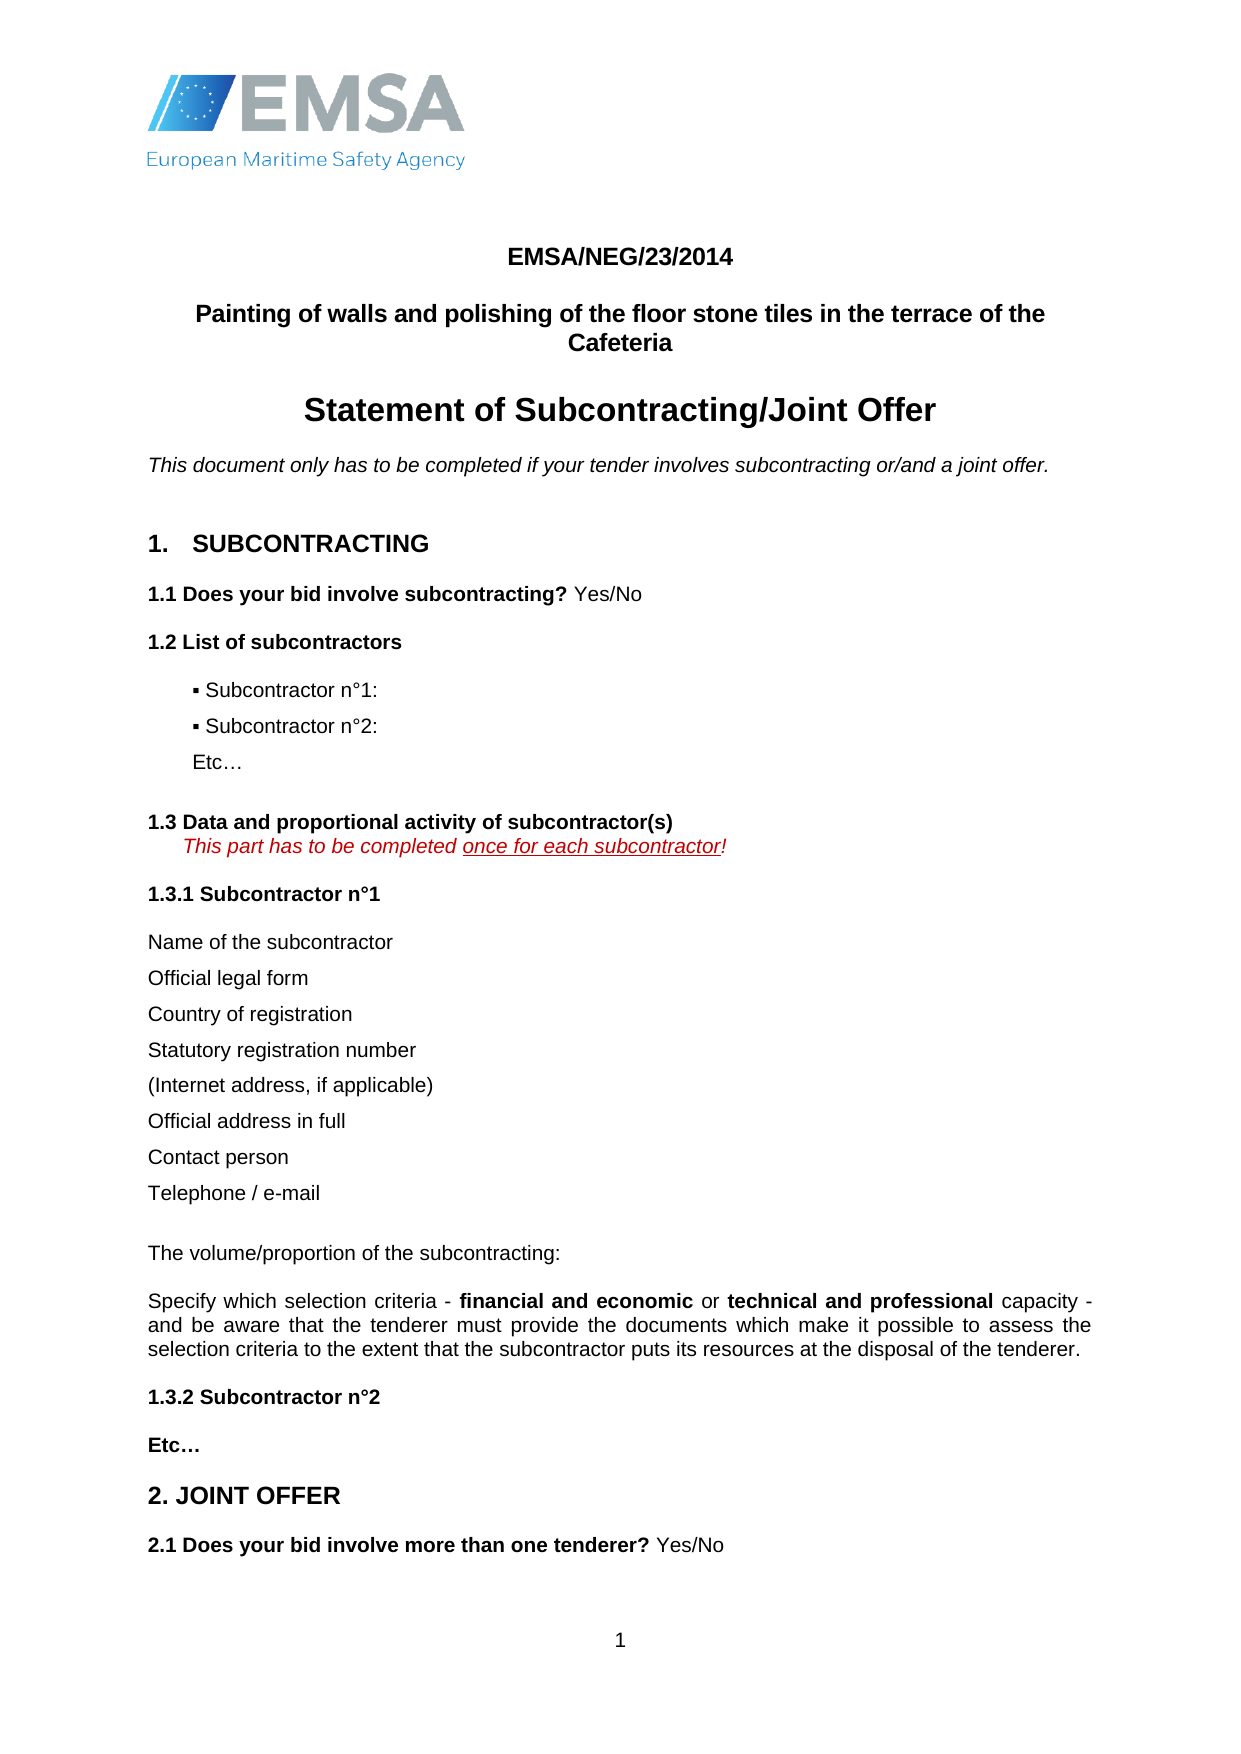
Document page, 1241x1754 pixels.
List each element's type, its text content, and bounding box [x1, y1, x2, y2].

list SUBCONTRACTING [148, 529, 1093, 558]
text This document only has to be completed if your tender involves subcontracting or/and a joint offer. [148, 453, 1093, 477]
text 1.1 Does your bid involve subcontracting? Yes/No [148, 582, 1093, 606]
text Etc… [148, 1433, 1093, 1457]
text Specify which selection criteria - financial and economic or technical and professional capacity - and be aware that the tenderer must provide the documents which make it possible to assess the selection criteria to the extent that the subcontractor puts its resources at the disposal of the tenderer. [148, 1289, 1093, 1361]
text Contact person [148, 1145, 1093, 1169]
text 1.3 Data and proportional activity of subcontractor(s) [148, 810, 1093, 834]
text 1.2 List of subcontractors [148, 630, 1093, 654]
text ▪ Subcontractor n°2: [192, 714, 1093, 738]
text Etc… [192, 750, 1093, 774]
text This part has to be completed once for each subcontractor! [148, 834, 1093, 858]
text Painting of walls and polishing of the floor stone tiles in the terrace of the Cafeteria [148, 299, 1093, 357]
text EMSA/NEG/23/2014 [148, 242, 1093, 271]
text The volume/proportion of the subcontracting: [148, 1241, 1093, 1265]
text Official legal form [148, 966, 1093, 989]
text Name of the subcontractor [148, 929, 1093, 953]
text Statutory registration number [148, 1037, 1093, 1061]
text 1.3.2 Subcontractor n°2 [148, 1385, 1093, 1409]
text 2. JOINT OFFER [148, 1481, 1093, 1509]
picture [147, 73, 465, 170]
text Official address in full [148, 1109, 1093, 1133]
text ▪ Subcontractor n°1: [192, 678, 1093, 702]
text Telephone / e-mail [148, 1181, 1093, 1205]
text Country of registration [148, 1001, 1093, 1025]
text (Internet address, if applicable) [148, 1073, 1093, 1097]
text Statement of Subcontracting/Joint Offer [148, 390, 1093, 429]
text 2.1 Does your bid involve more than one tenderer? Yes/No [148, 1533, 1093, 1557]
text 1.3.1 Subcontractor n°1 [148, 882, 1093, 906]
